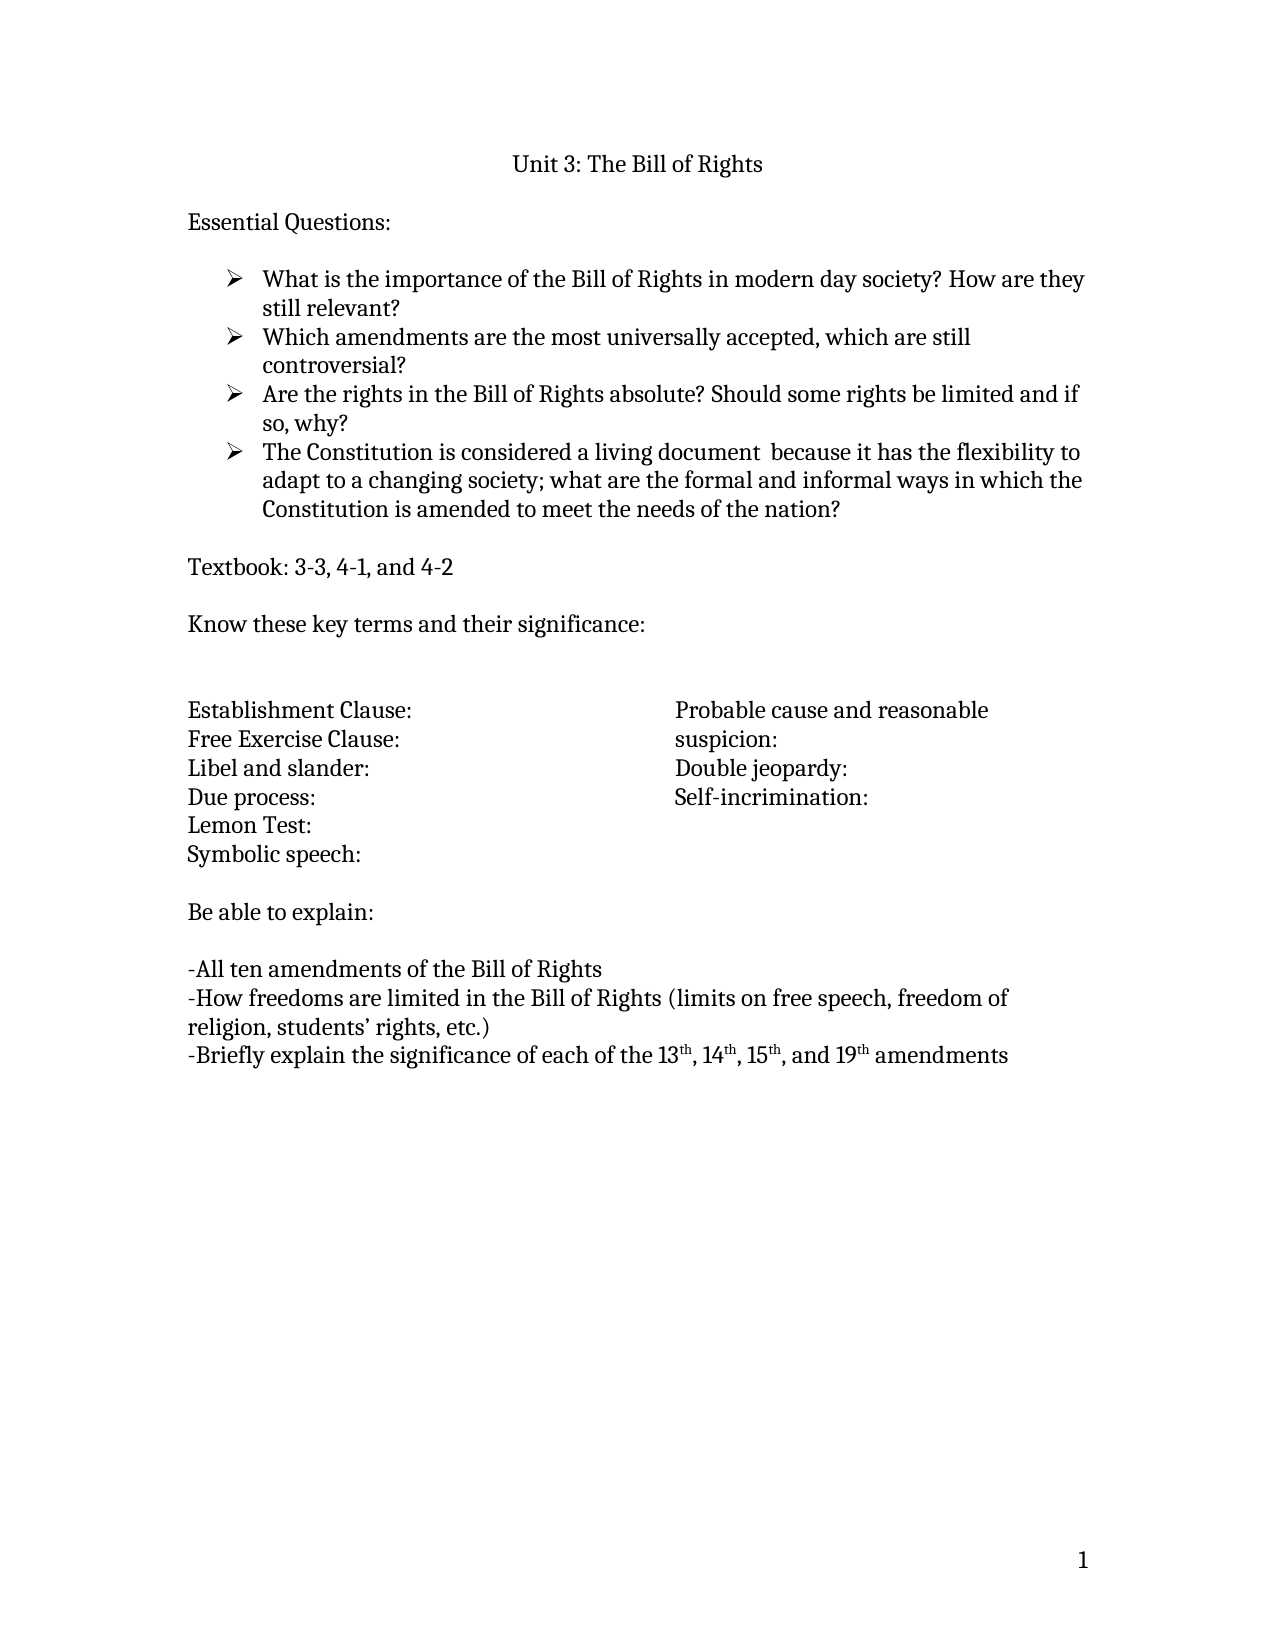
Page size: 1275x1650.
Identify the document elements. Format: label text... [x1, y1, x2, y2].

text Double jeopardy: [675, 754, 1087, 782]
text -All ten amendments of the Bill of Rights [187, 955, 1087, 984]
text Establishment Clause: [187, 696, 600, 725]
text Self-incrimination: [675, 782, 1087, 811]
list Which amendments are the most universally accepted, which are still controversial? [225, 322, 1087, 380]
text Textbook: 3-3, 4-1, and 4-2 [187, 552, 1087, 581]
text Due process: [187, 782, 600, 811]
list The Constitution is considered a living document because it has the flexibility to adapt to a changing society; what are the formal and informal ways in which the Constitution is amended to meet the needs of the nation? [225, 437, 1087, 524]
text -Briefly explain the significance of each of the 13th, 14th, 15th, and 19th amendments [187, 1041, 1087, 1070]
text Unit 3: The Bill of Rights [187, 150, 1087, 179]
text Essential Questions: [187, 207, 1087, 236]
text Probable cause and reasonable suspicion: [675, 696, 1087, 754]
text Free Exercise Clause: [187, 725, 600, 754]
text -How freedoms are limited in the Bill of Rights (limits on free speech, freedom of religion, students’ rights, etc.) [187, 984, 1087, 1041]
list Are the rights in the Bill of Rights absolute? Should some rights be limited and if so, why? [225, 380, 1087, 437]
list What is the importance of the Bill of Rights in modern day society? How are they still relevant? [225, 265, 1087, 322]
text Be able to explain: [187, 897, 1087, 926]
text Libel and slander: [187, 754, 600, 782]
text Symbolic speech: [187, 840, 600, 869]
text Lemon Test: [187, 811, 600, 840]
text Know these key terms and their significance: [187, 610, 1087, 639]
